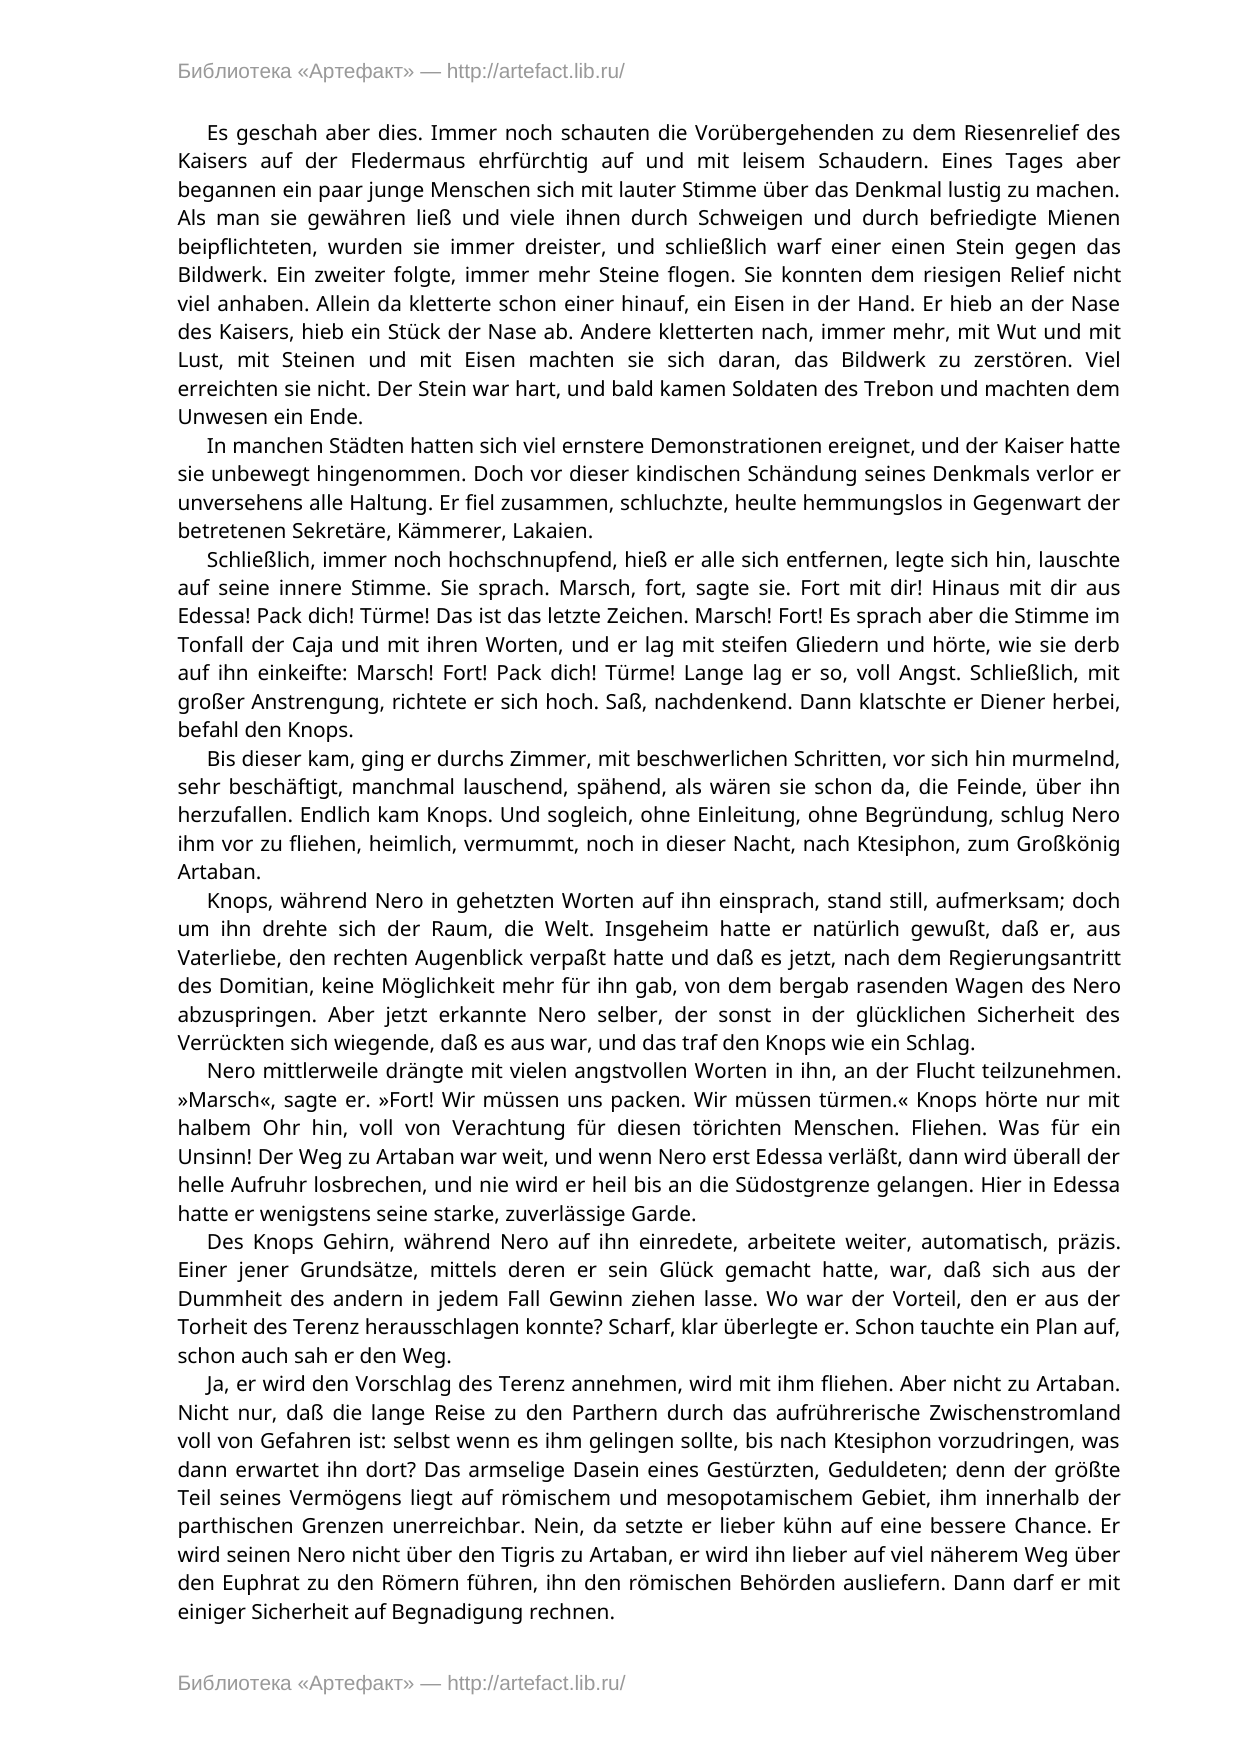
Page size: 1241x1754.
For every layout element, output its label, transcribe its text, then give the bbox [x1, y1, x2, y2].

text Schließlich, immer noch hochschnupfend, hieß er alle sich entfernen, legte sich hin, lauschte auf seine innere Stimme. Sie sprach. Marsch, fort, sagte sie. Fort mit dir! Hinaus mit dir aus Edessa! Pack dich! Türme! Das ist das letzte Zeichen. Marsch! Fort! Es sprach aber die Stimme im Tonfall der Caja und mit ihren Worten, und er lag mit steifen Gliedern und hörte, wie sie derb auf ihn einkeifte: Marsch! Fort! Pack dich! Türme! Lange lag er so, voll Angst. Schließlich, mit großer Anstrengung, richtete er sich hoch. Saß, nachdenkend. Dann klatschte er Diener herbei, befahl den Knops. [177, 545, 1122, 744]
text Knops, während Nero in gehetzten Worten auf ihn einsprach, stand still, aufmerksam; doch um ihn drehte sich der Raum, die Welt. Insgeheim hatte er natürlich gewußt, daß er, aus Vaterliebe, den rechten Augenblick verpaßt hatte und daß es jetzt, nach dem Regierungsantritt des Domitian, keine Möglichkeit mehr für ihn gab, von dem bergab rasenden Wagen des Nero abzuspringen. Aber jetzt erkannte Nero selber, der sonst in der glücklichen Sicherheit des Verrückten sich wiegende, daß es aus war, und das traf den Knops wie ein Schlag. [177, 886, 1122, 1057]
text Des Knops Gehirn, während Nero auf ihn einredete, arbeitete weiter, automatisch, präzis. Einer jener Grundsätze, mittels deren er sein Glück gemacht hatte, war, daß sich aus der Dummheit des andern in jedem Fall Gewinn ziehen lasse. Wo war der Vorteil, den er aus der Torheit des Terenz herausschlagen konnte? Scharf, klar überlegte er. Schon tauchte ein Plan auf, schon auch sah er den Weg. [177, 1227, 1122, 1369]
text Bis dieser kam, ging er durchs Zimmer, mit beschwerlichen Schritten, vor sich hin murmelnd, sehr beschäftigt, manchmal lauschend, spähend, als wären sie schon da, die Feinde, über ihn herzufallen. Endlich kam Knops. Und sogleich, ohne Einleitung, ohne Begründung, schlug Nero ihm vor zu fliehen, heimlich, vermummt, noch in dieser Nacht, nach Ktesiphon, zum Großkönig Artaban. [177, 744, 1122, 886]
text Ja, er wird den Vorschlag des Terenz annehmen, wird mit ihm fliehen. Aber nicht zu Artaban. Nicht nur, daß die lange Reise zu den Parthern durch das aufrührerische Zwischenstromland voll von Gefahren ist: selbst wenn es ihm gelingen sollte, bis nach Ktesiphon vorzudringen, was dann erwartet ihn dort? Das armselige Dasein eines Gestürzten, Geduldeten; denn der größte Teil seines Vermögens liegt auf römischem und mesopotamischem Gebiet, ihm innerhalb der parthischen Grenzen unerreichbar. Nein, da setzte er lieber kühn auf eine bessere Chance. Er wird seinen Nero nicht über den Tigris zu Artaban, er wird ihn lieber auf viel näherem Weg über den Euphrat zu den Römern führen, ihn den römischen Behörden ausliefern. Dann darf er mit einiger Sicherheit auf Begnadigung rechnen. [177, 1369, 1122, 1625]
text In manchen Städten hatten sich viel ernstere Demonstrationen ereignet, und der Kaiser hatte sie unbewegt hingenommen. Doch vor dieser kindischen Schändung seines Denkmals verlor er unversehens alle Haltung. Er fiel zusammen, schluchzte, heulte hemmungslos in Gegenwart der betretenen Sekretäre, Kämmerer, Lakaien. [177, 431, 1122, 545]
text Nero mittlerweile drängte mit vielen angstvollen Worten in ihn, an der Flucht teilzunehmen. »Marsch«, sagte er. »Fort! Wir müssen uns packen. Wir müssen türmen.« Knops hörte nur mit halbem Ohr hin, voll von Verachtung für diesen törichten Menschen. Fliehen. Was für ein Unsinn! Der Weg zu Artaban war weit, und wenn Nero erst Edessa verläßt, dann wird überall der helle Aufruhr losbrechen, und nie wird er heil bis an die Südostgrenze gelangen. Hier in Edessa hatte er wenigstens seine starke, zuverlässige Garde. [177, 1057, 1122, 1227]
text Es geschah aber dies. Immer noch schauten die Vorübergehenden zu dem Riesenrelief des Kaisers auf der Fledermaus ehrfürchtig auf und mit leisem Schaudern. Eines Tages aber begannen ein paar junge Menschen sich mit lauter Stimme über das Denkmal lustig zu machen. Als man sie gewähren ließ und viele ihnen durch Schweigen und durch befriedigte Mienen beipflichteten, wurden sie immer dreister, und schließlich warf einer einen Stein gegen das Bildwerk. Ein zweiter folgte, immer mehr Steine flogen. Sie konnten dem riesigen Relief nicht viel anhaben. Allein da kletterte schon einer hinauf, ein Eisen in der Hand. Er hieb an der Nase des Kaisers, hieb ein Stück der Nase ab. Andere kletterten nach, immer mehr, mit Wut und mit Lust, mit Steinen und mit Eisen machten sie sich daran, das Bildwerk zu zerstören. Viel erreichten sie nicht. Der Stein war hart, und bald kamen Soldaten des Trebon und machten dem Unwesen ein Ende. [177, 118, 1122, 431]
